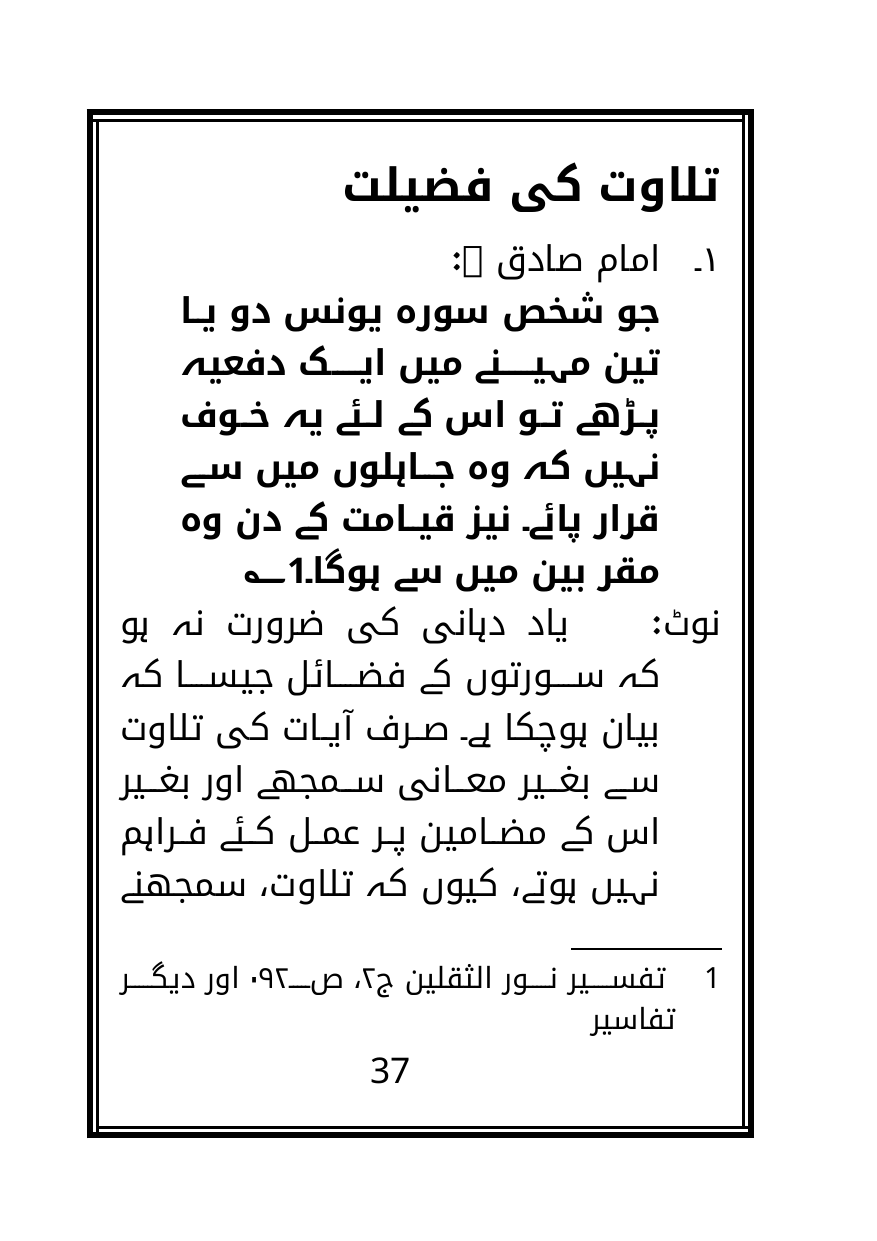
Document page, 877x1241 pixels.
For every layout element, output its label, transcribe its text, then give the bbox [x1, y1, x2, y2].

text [120, 594, 721, 907]
text ۱۔ امام صادق ﷣: [120, 229, 721, 282]
subtitle تلاوت کی فضیلت [120, 142, 721, 229]
text جو شخص سورہ یونس دو یا تین مہینے میں ایک دفعیہ پڑھے تو اس کے لئے یہ خوف نہیں کہ وہ جاہلوں میں سے قرار پائے۔ نیز قیامت کے دن وہ مقر بین میں سے ہوگا۔؎ [180, 282, 661, 594]
